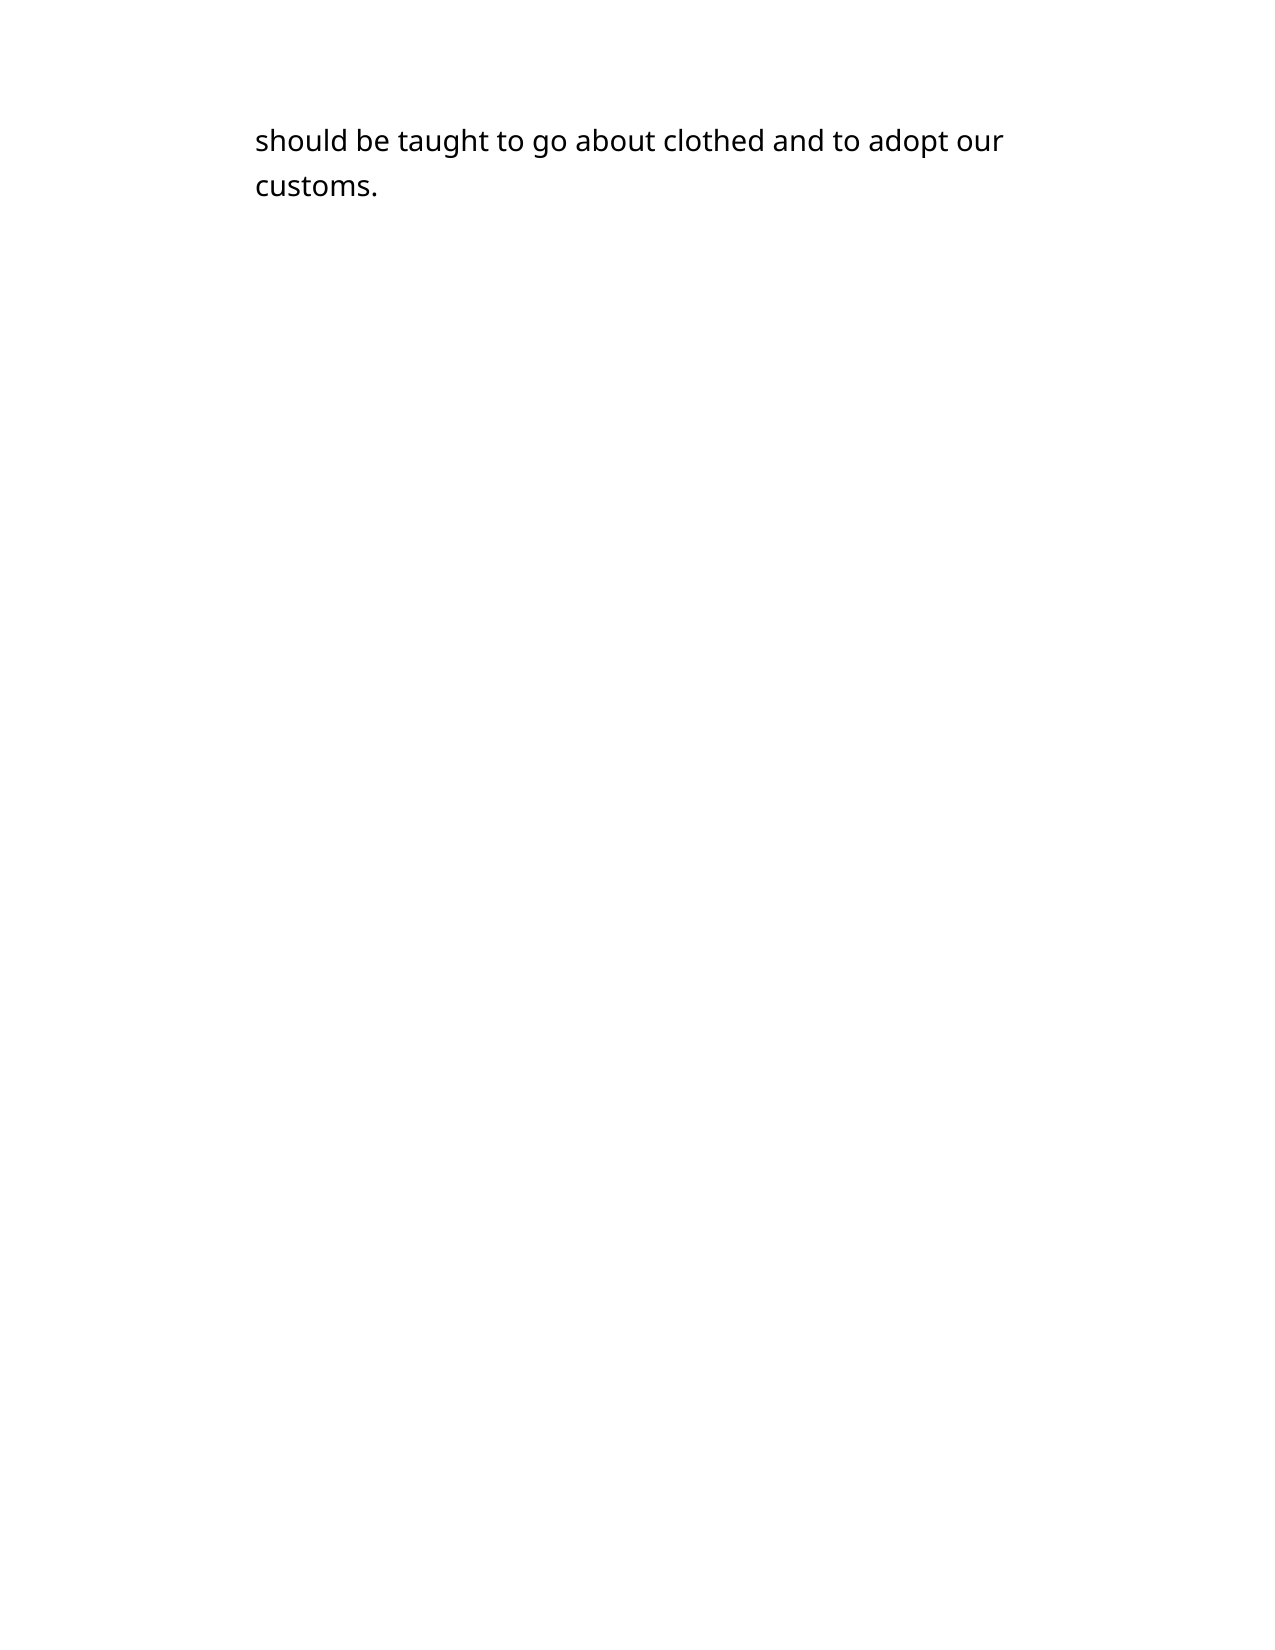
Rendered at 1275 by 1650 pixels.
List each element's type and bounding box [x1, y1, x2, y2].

text [255, 120, 1020, 205]
